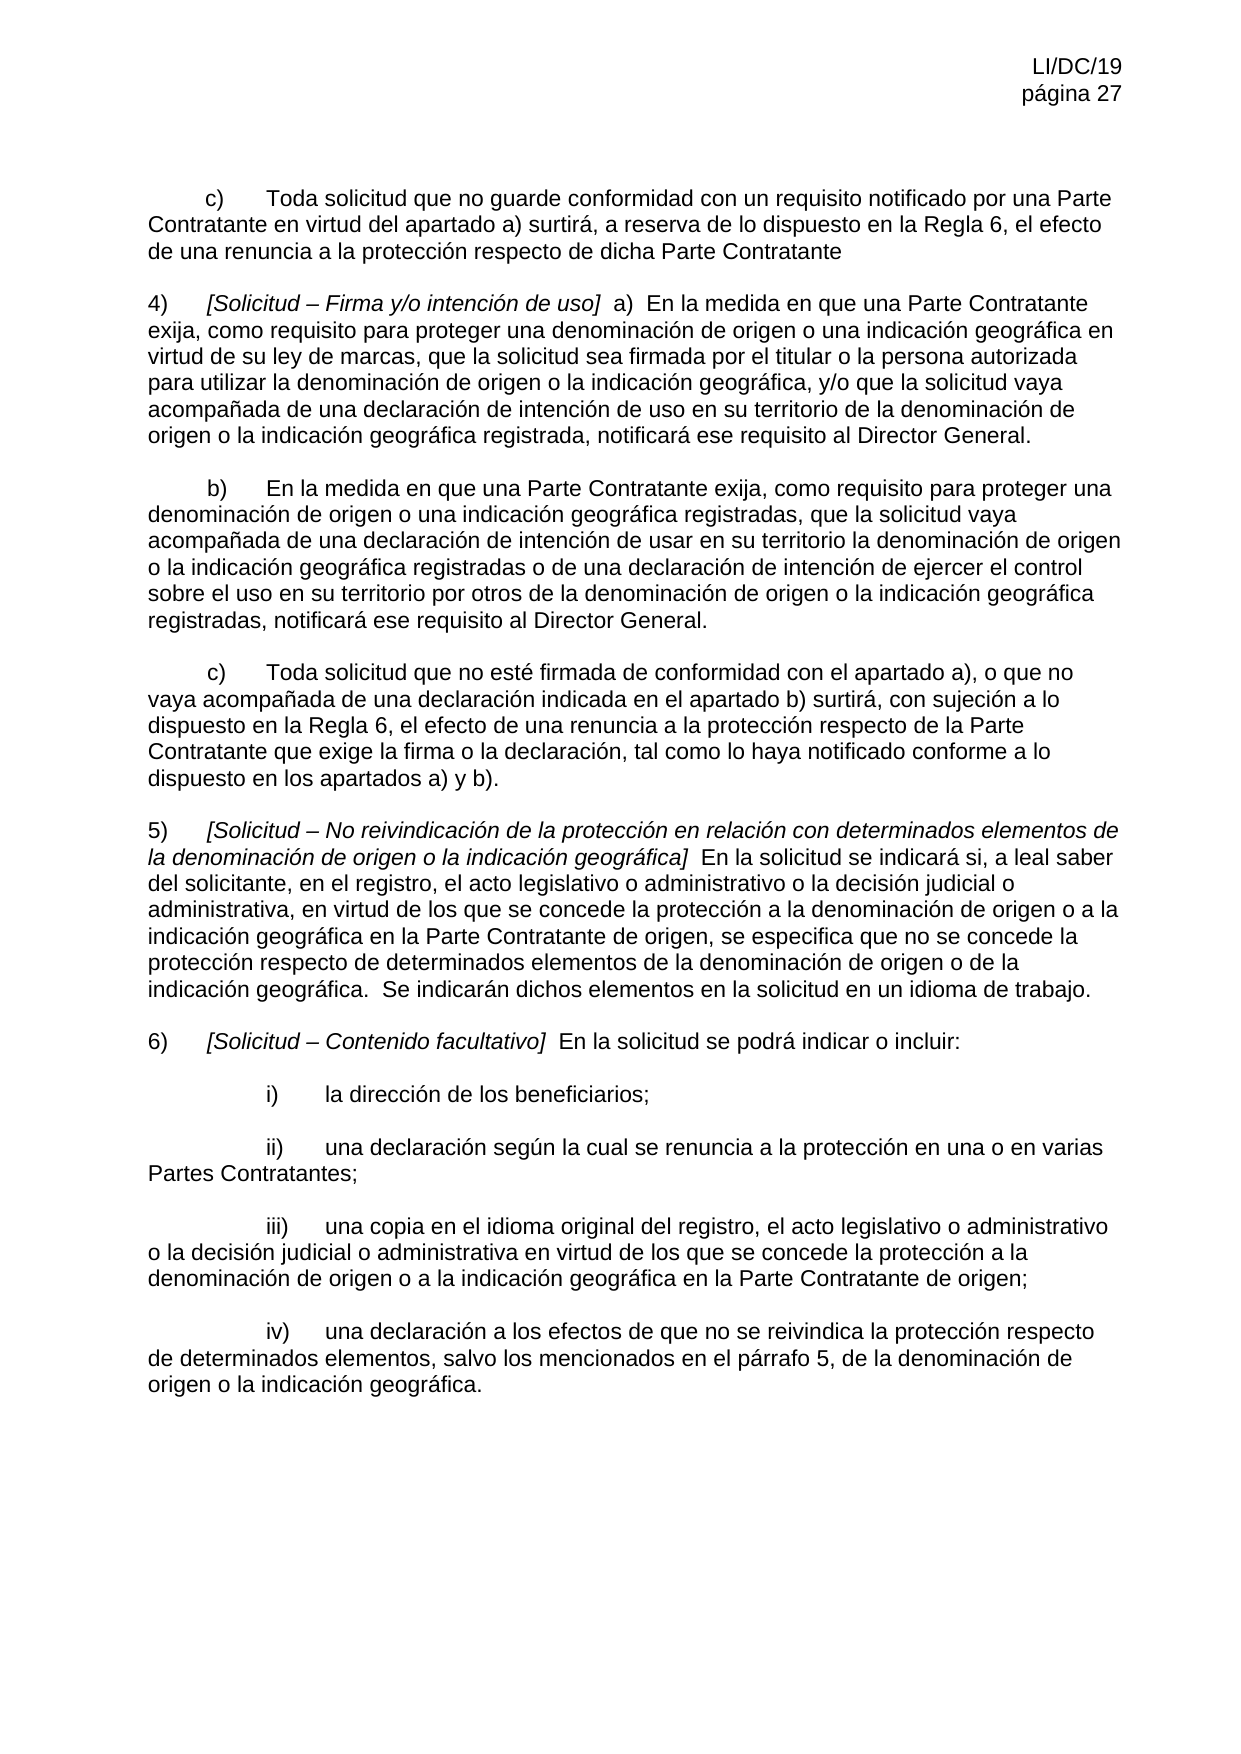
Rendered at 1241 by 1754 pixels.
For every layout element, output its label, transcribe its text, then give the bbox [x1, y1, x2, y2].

text 6) [Solicitud – Contenido facultativo] En la solicitud se podrá indicar o incluir: [148, 1028, 1122, 1054]
text b) En la medida en que una Parte Contratante exija, como requisito para proteger una denominación de origen o una indicación geográfica registradas, que la solicitud vaya acompañada de una declaración de intención de usar en su territorio la denominación de origen o la indicación geográfica registradas o de una declaración de intención de ejercer el control sobre el uso en su territorio por otros de la denominación de origen o la indicación geográfica registradas, notificará ese requisito al Director General. [148, 475, 1122, 633]
text c) Toda solicitud que no esté firmada de conformidad con el apartado a), o que no vaya acompañada de una declaración indicada en el apartado b) surtirá, con sujeción a lo dispuesto en la Regla 6, el efecto de una renuncia a la protección respecto de la Parte Contratante que exige la firma o la declaración, tal como lo haya notificado conforme a lo dispuesto en los apartados a) y b). [148, 659, 1122, 791]
text 4) [Solicitud – Firma y/o intención de uso] a) En la medida en que una Parte Contratante exija, como requisito para proteger una denominación de origen o una indicación geográfica en virtud de su ley de marcas, que la solicitud sea firmada por el titular o la persona autorizada para utilizar la denominación de origen o la indicación geográfica, y/o que la solicitud vaya acompañada de una declaración de intención de uso en su territorio de la denominación de origen o la indicación geográfica registrada, notificará ese requisito al Director General. [148, 290, 1122, 448]
text i) la dirección de los beneficiarios; [148, 1081, 1122, 1107]
text 5) [Solicitud – No reivindicación de la protección en relación con determinados elementos de la denominación de origen o la indicación geográfica] En la solicitud se indicará si, a leal saber del solicitante, en el registro, el acto legislativo o administrativo o la decisión judicial o administrativa, en virtud de los que se concede la protección a la denominación de origen o a la indicación geográfica en la Parte Contratante de origen, se especifica que no se concede la protección respecto de determinados elementos de la denominación de origen o de la indicación geográfica. Se indicarán dichos elementos en la solicitud en un idioma de trabajo. [148, 817, 1122, 1002]
text ii) una declaración según la cual se renuncia a la protección en una o en varias Partes Contratantes; [148, 1134, 1122, 1186]
text iii) una copia en el idioma original del registro, el acto legislativo o administrativo o la decisión judicial o administrativa en virtud de los que se concede la protección a la denominación de origen o a la indicación geográfica en la Parte Contratante de origen; [148, 1213, 1122, 1292]
text iv) una declaración a los efectos de que no se reivindica la protección respecto de determinados elementos, salvo los mencionados en el párrafo 5, de la denominación de origen o la indicación geográfica. [148, 1318, 1122, 1397]
text c) Toda solicitud que no guarde conformidad con un requisito notificado por una Parte Contratante en virtud del apartado a) surtirá, a reserva de lo dispuesto en la Regla 6, el efecto de una renuncia a la protección respecto de dicha Parte Contratante [148, 185, 1122, 264]
